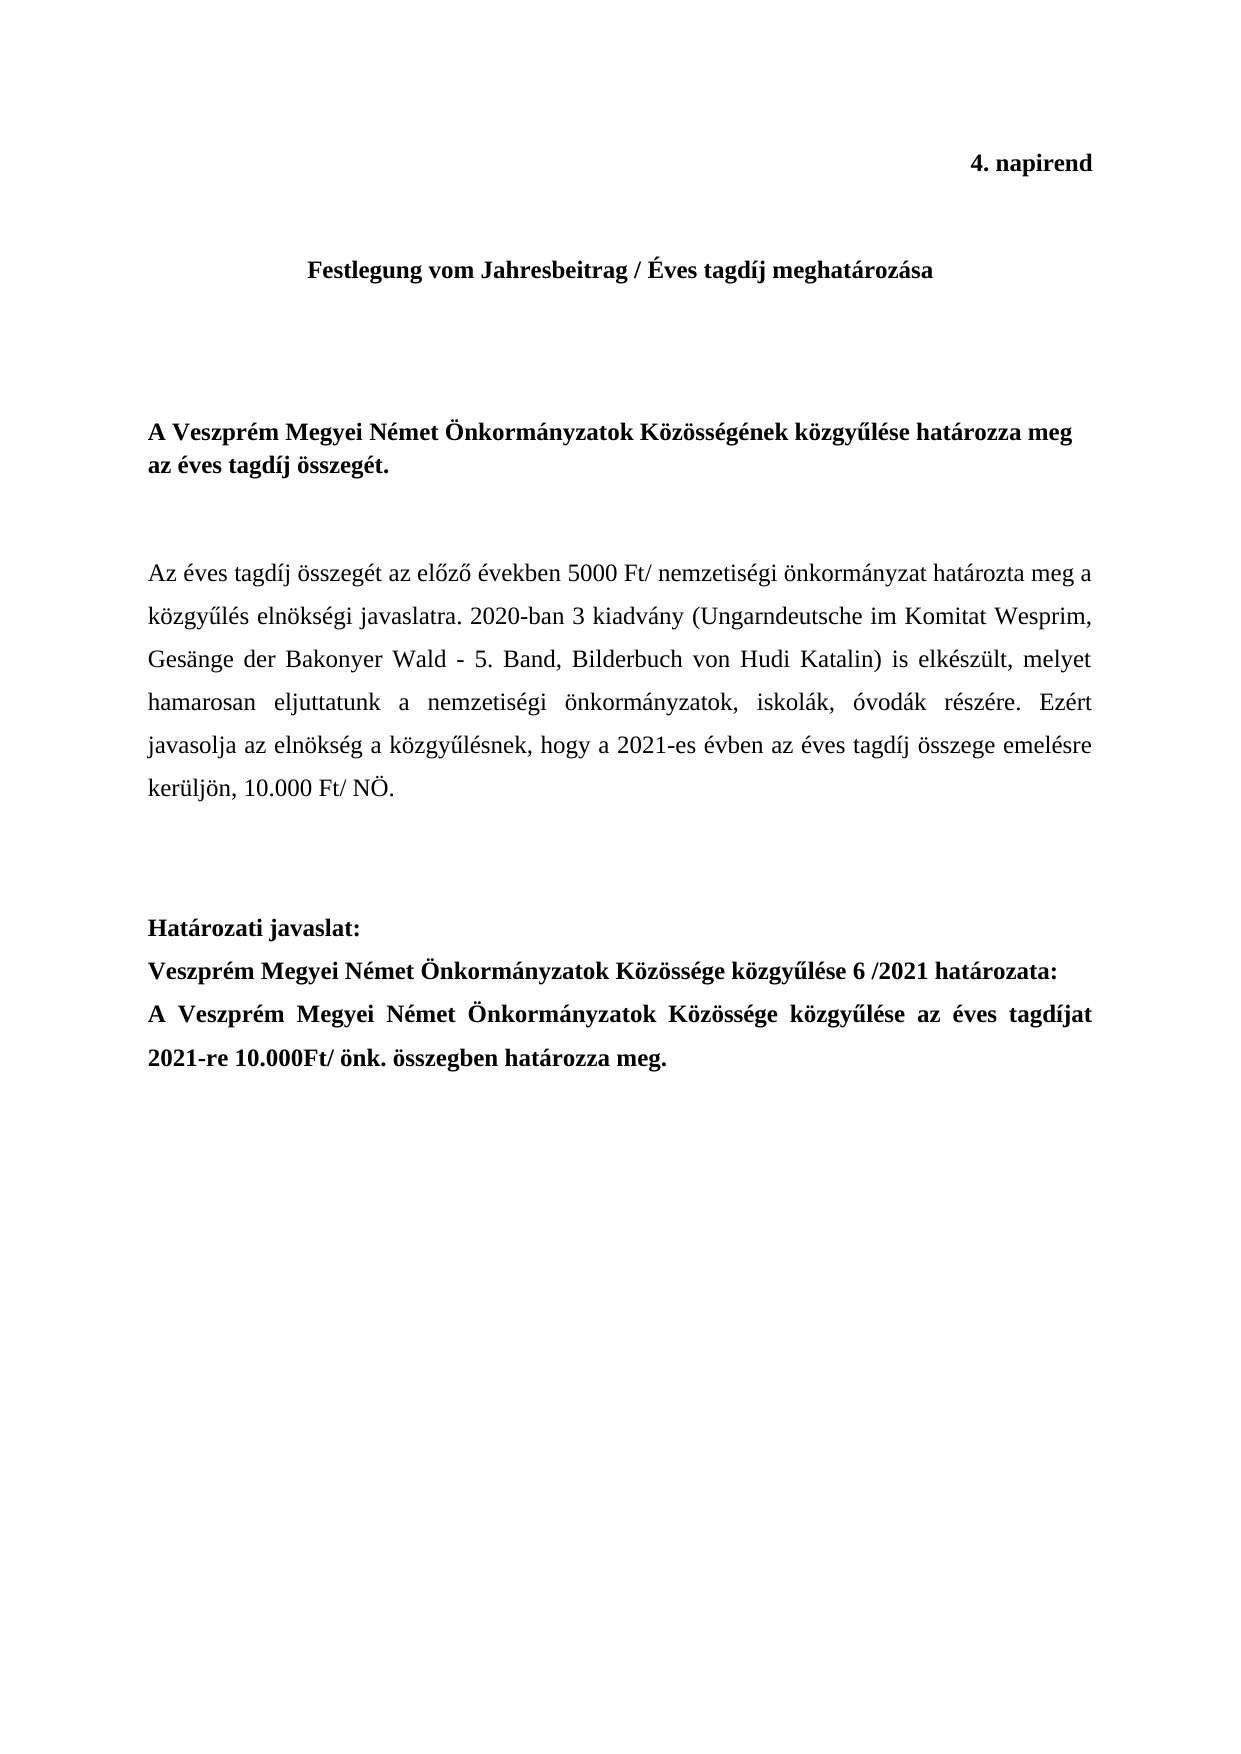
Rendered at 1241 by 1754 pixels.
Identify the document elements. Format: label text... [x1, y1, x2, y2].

text Festlegung vom Jahresbeitrag / Éves tagdíj meghatározása [148, 255, 1093, 284]
text A Veszprém Megyei Német Önkormányzatok Közössége közgyűlése az éves tagdíjat 2021-re 10.000Ft/ önk. összegben határozza meg. [148, 999, 1093, 1071]
text Veszprém Megyei Német Önkormányzatok Közössége közgyűlése 6 /2021 határozata: [148, 956, 1093, 985]
text A Veszprém Megyei Német Önkormányzatok Közösségének közgyűlése határozza meg az éves tagdíj összegét. [148, 417, 1093, 479]
text Az éves tagdíj összegét az előző években 5000 Ft/ nemzetiségi önkormányzat határozta meg a közgyűlés elnökségi javaslatra. 2020-ban 3 kiadvány (Ungarndeutsche im Komitat Wesprim, Gesänge der Bakonyer Wald - 5. Band, Bilderbuch von Hudi Katalin) is elkészült, melyet hamarosan eljuttatunk a nemzetiségi önkormányzatok, iskolák, óvodák részére. Ezért javasolja az elnökség a közgyűlésnek, hogy a 2021-es évben az éves tagdíj összege emelésre kerüljön, 10.000 Ft/ NÖ. [148, 558, 1093, 802]
text 4. napirend [148, 148, 1093, 176]
text Határozati javaslat: [148, 913, 1093, 942]
